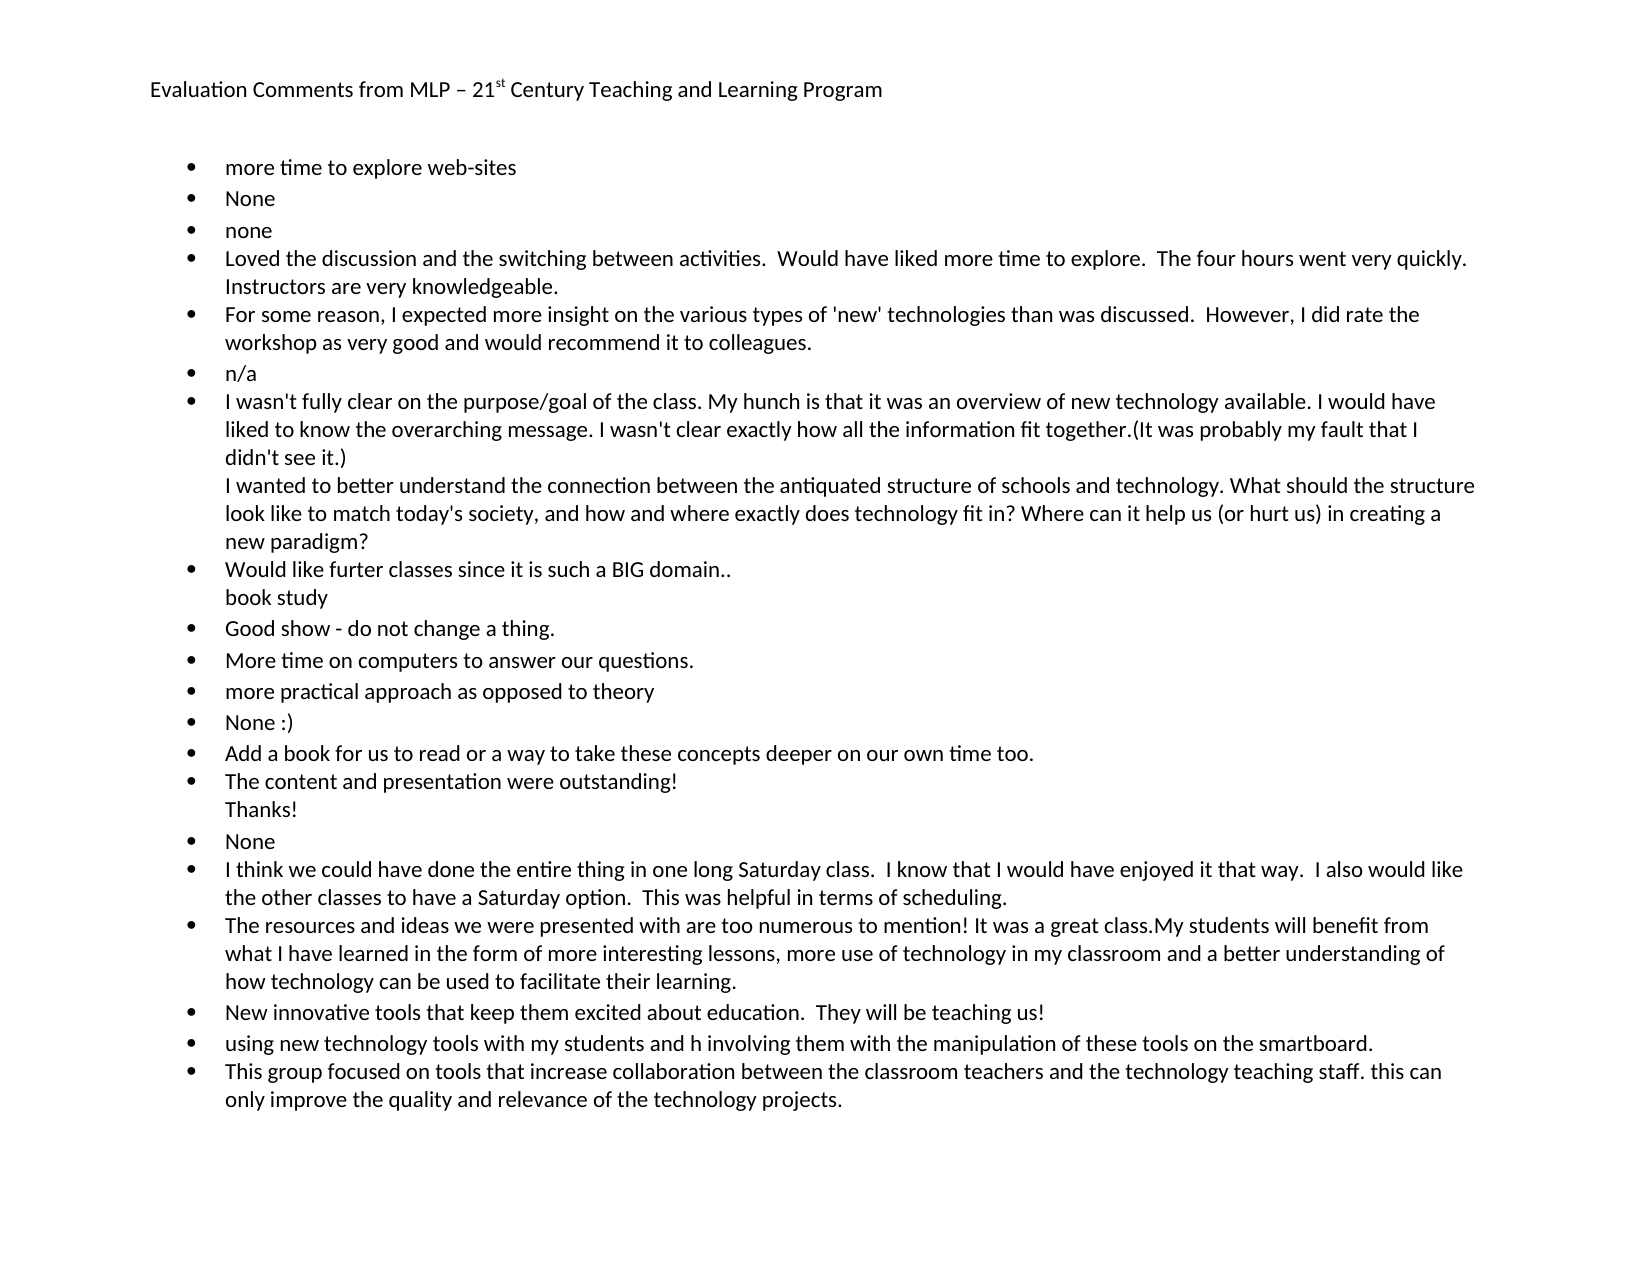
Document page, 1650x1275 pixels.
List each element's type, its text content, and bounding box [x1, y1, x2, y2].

table_cell I think we could have done the entire thing in one long Saturday class. I know that I would have enjoyed it that way. I also would like the other classes to have a Saturday option. This was helpful in terms of scheduling. [139, 855, 1489, 911]
table_cell Good show - do not change a thing. [139, 611, 1489, 642]
table_cell none [139, 213, 1489, 244]
table_cell I wasn't fully clear on the purpose/goal of the class. My hunch is that it was an overview of new technology available. I would have liked to know the overarching message. I wasn't clear exactly how all the information fit together.(It was probably my fault that I didn't see it.) I wanted to better understand the connection between the antiquated structure of schools and technology. What should the structure look like to match today's society, and how and where exactly does technology fit in? Where can it help us (or hurt us) in creating a new paradigm? [139, 387, 1489, 555]
table_cell more practical approach as opposed to theory [139, 674, 1489, 705]
table_cell This group focused on tools that increase collaboration between the classroom teachers and the technology teaching staff. this can only improve the quality and relevance of the technology projects. [139, 1058, 1489, 1113]
table_cell Loved the discussion and the switching between activities. Would have liked more time to explore. The four hours went very quickly. Instructors are very knowledgeable. [139, 244, 1489, 300]
table_cell More time on computers to answer our questions. [139, 642, 1489, 674]
table_cell n/a [139, 356, 1489, 387]
table_cell For some reason, I expected more insight on the various types of 'new' technologies than was discussed. However, I did rate the workshop as very good and would recommend it to colleagues. [139, 300, 1489, 356]
table_cell Add a book for us to read or a way to take these concepts deeper on our own time too. [139, 736, 1489, 767]
table_cell more time to explore web-sites [139, 150, 1489, 181]
table_cell The content and presentation were outstanding! Thanks! [139, 768, 1489, 823]
table_cell The resources and ideas we were presented with are too numerous to mention! It was a great class.My students will benefit from what I have learned in the form of more interesting lessons, more use of technology in my classroom and a better understanding of how technology can be used to facilitate their learning. [139, 911, 1489, 995]
table_cell Would like furter classes since it is such a BIG domain.. book study [139, 555, 1489, 611]
table_cell None :) [139, 705, 1489, 736]
table_cell New innovative tools that keep them excited about education. They will be teaching us! [139, 995, 1489, 1026]
table_cell using new technology tools with my students and h involving them with the manipulation of these tools on the smartboard. [139, 1026, 1489, 1057]
table_cell None [139, 181, 1489, 212]
table_cell None [139, 824, 1489, 855]
